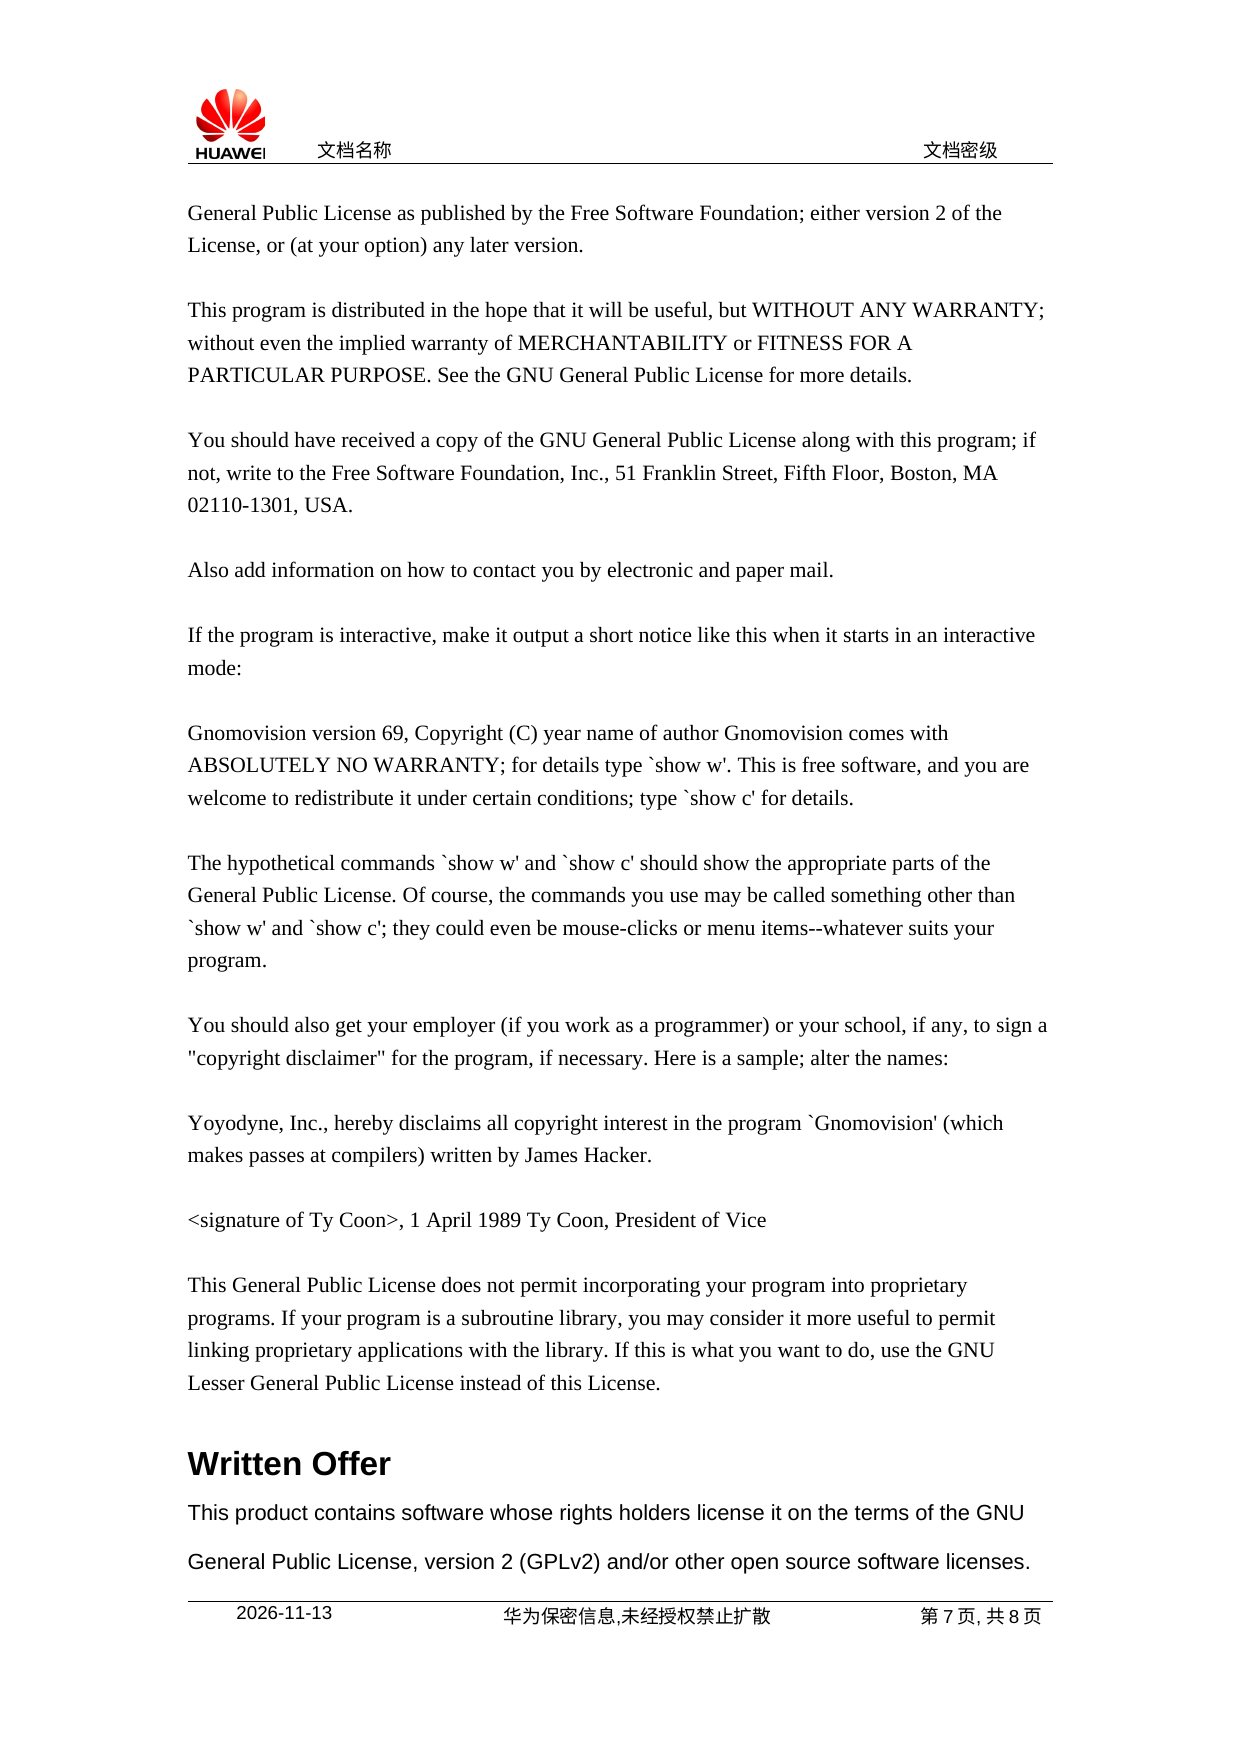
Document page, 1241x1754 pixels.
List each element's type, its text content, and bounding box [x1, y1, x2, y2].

text If the program is interactive, make it output a short notice like this when it starts in an interactive mode: [187, 619, 1053, 684]
text The hypothetical commands `show w' and `show c' should show the appropriate parts of the General Public License. Of course, the commands you use may be called something other than `show w' and `show c'; they could even be mouse-clicks or menu items--whatever suits your program. [187, 846, 1053, 976]
text This program is distributed in the hope that it will be useful, but WITHOUT ANY WARRANTY; without even the implied warranty of MERCHANTABILITY or FITNESS FOR A PARTICULAR PURPOSE. See the GNU General Public License for more details. [187, 294, 1053, 391]
text <signature of Ty Coon>, 1 April 1989 Ty Coon, President of Vice [187, 1204, 1053, 1236]
text Yoyodyne, Inc., hereby disclaims all copyright interest in the program `Gnomovision' (which makes passes at compilers) written by James Hacker. [187, 1106, 1053, 1171]
text Gnomovision version 69, Copyright (C) year name of author Gnomovision comes with ABSOLUTELY NO WARRANTY; for details type `show w'. This is free software, and you are welcome to redistribute it under certain conditions; type `show c' for details. [187, 716, 1053, 814]
text You should also get your employer (if you work as a programmer) or your school, if any, to sign a "copyright disclaimer" for the program, if necessary. Here is a sample; alter the names: [187, 1009, 1053, 1074]
picture [196, 89, 265, 159]
text Written Offer [187, 1431, 1053, 1496]
text This General Public License does not permit incorporating your program into proprietary programs. If your program is a subroutine library, you may consider it more useful to permit linking proprietary applications with the library. If this is what you want to do, use the GNU Lesser General Public License instead of this License. [187, 1269, 1053, 1399]
text Also add information on how to contact you by electronic and paper mail. [187, 554, 1053, 586]
text You should have received a copy of the GNU General Public License along with this program; if not, write to the Free Software Foundation, Inc., 51 Franklin Street, Fifth Floor, Boston, MA 02110-1301, USA. [187, 424, 1053, 521]
